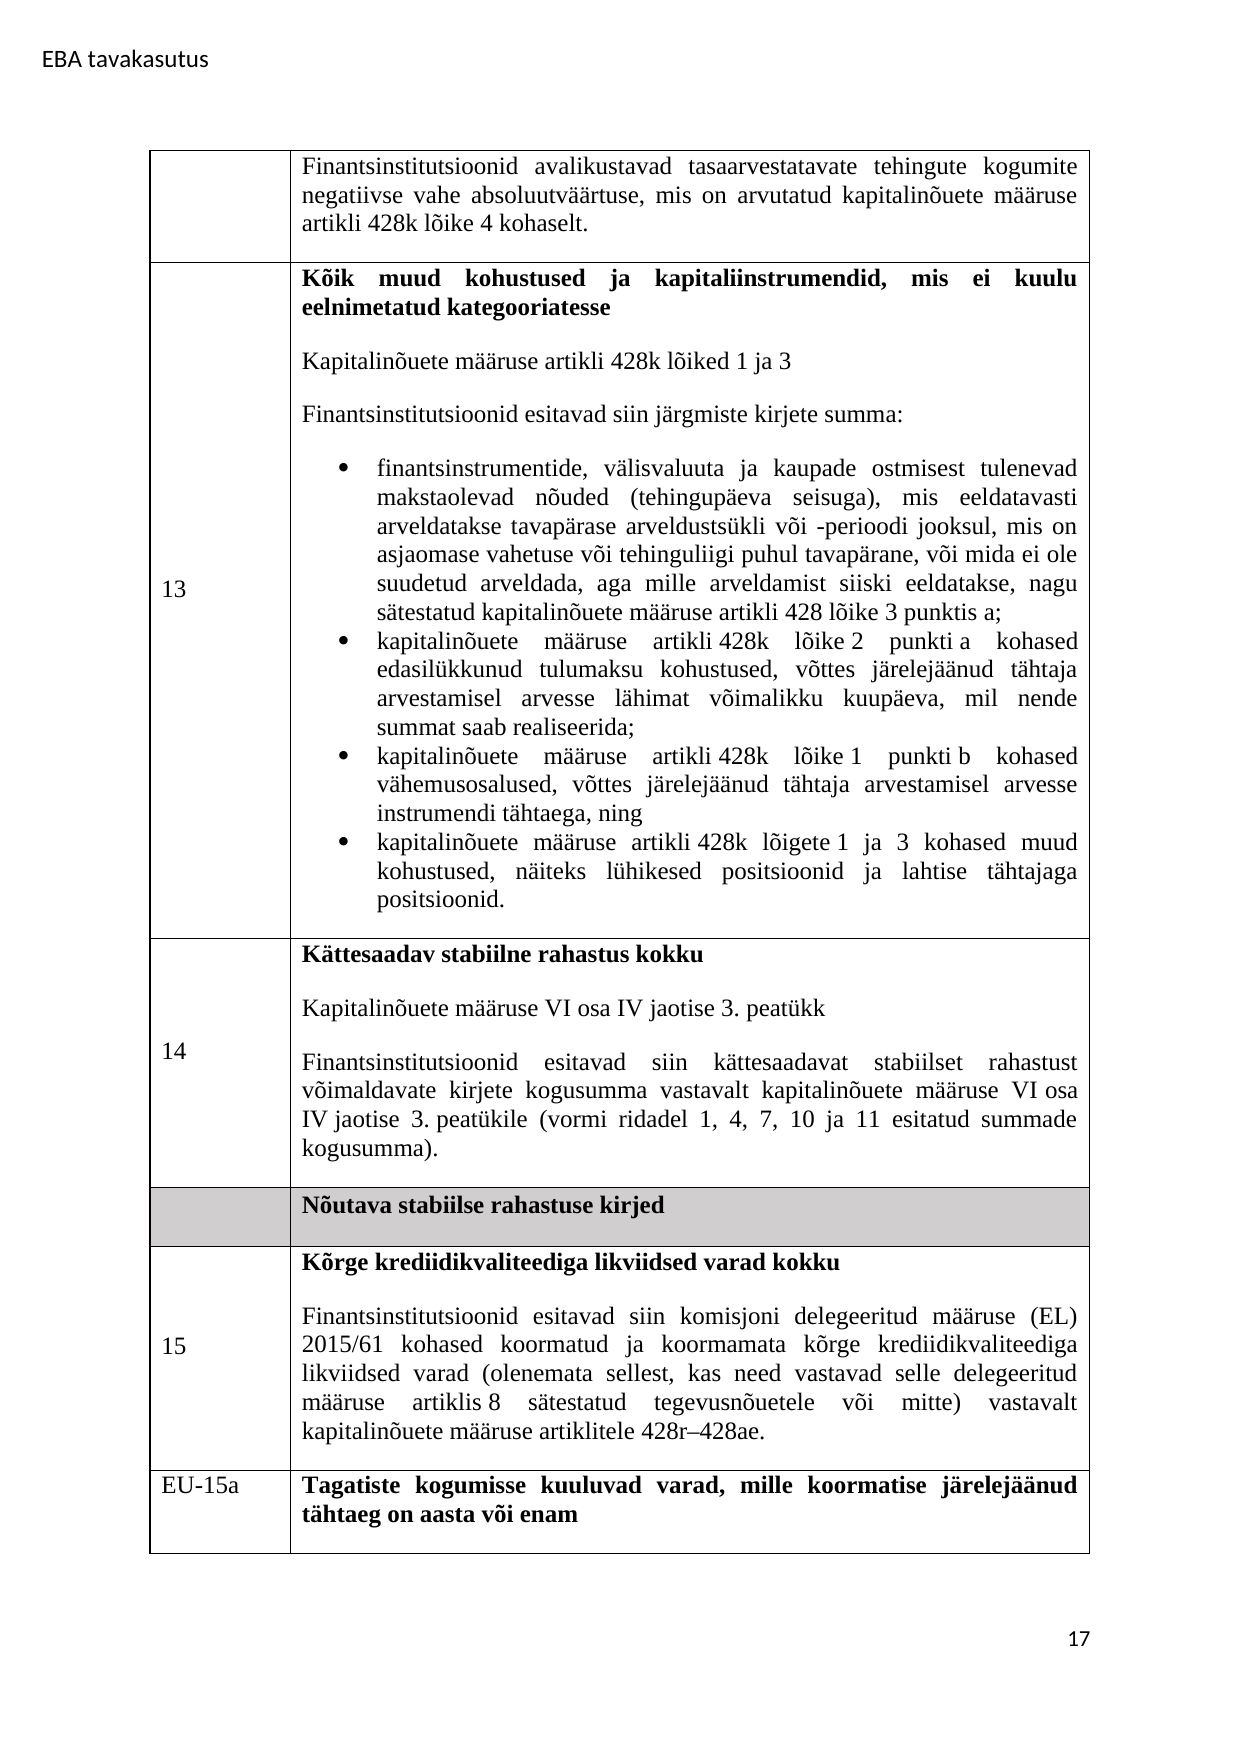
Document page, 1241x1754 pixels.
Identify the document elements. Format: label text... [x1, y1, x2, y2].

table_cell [291, 1471, 1089, 1553]
table_cell 13 [151, 263, 290, 938]
table_cell 15 [151, 1247, 290, 1469]
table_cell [291, 151, 1089, 262]
table_cell 14 [151, 939, 290, 1187]
table_cell 12 [151, 151, 290, 262]
table_cell Kõik muud kohustused ja kapitaliinstrumendid, mis ei kuulu eelnimetatud kategooriatesse Kapitalinõuete määruse artikli 428k lõiked 1 ja 3 Finantsinstitutsioonid esitavad siin järgmiste kirjete summa: finantsinstrumentide, välisvaluuta ja kaupade ostmisest tulenevad makstaolevad nõuded (tehingupäeva seisuga), mis eeldatavasti arveldatakse tavapärase arveldustsükli või -perioodi jooksul, mis on asjaomase vahetuse või tehinguliigi puhul tavapärane, või mida ei ole suudetud arveldada, aga mille arveldamist siiski eeldatakse, nagu sätestatud kapitalinõuete määruse artikli 428 lõike 3 punktis a; kapitalinõuete määruse artikli 428k lõike 2 punkti a kohased edasilükkunud tulumaksu kohustused, võttes järelejäänud tähtaja arvestamisel arvesse lähimat võimalikku kuupäeva, mil nende summat saab realiseerida; kapitalinõuete määruse artikli 428k lõike 1 punkti b kohased vähemusosalused, võttes järelejäänud tähtaja arvestamisel arvesse instrumendi tähtaega, ning kapitalinõuete määruse artikli 428k lõigete 1 ja 3 kohased muud kohustused, näiteks lühikesed positsioonid ja lahtise tähtajaga positsioonid. [291, 263, 1089, 938]
table_cell [151, 1188, 290, 1246]
table_cell Nõutava stabiilse rahastuse kirjed [291, 1188, 1089, 1246]
table_cell EU-15a [151, 1471, 290, 1553]
table_cell Kättesaadav stabiilne rahastus kokku Kapitalinõuete määruse VI osa IV jaotise 3. peatükk Finantsinstitutsioonid esitavad siin kättesaadavat stabiilset rahastust võimaldavate kirjete kogusumma vastavalt kapitalinõuete määruse VI osa IV jaotise 3. peatükile (vormi ridadel 1, 4, 7, 10 ja 11 esitatud summade kogusumma). [291, 939, 1089, 1187]
table_cell Kõrge krediidikvaliteediga likviidsed varad kokku Finantsinstitutsioonid esitavad siin komisjoni delegeeritud määruse (EL) 2015/61 kohased koormatud ja koormamata kõrge krediidikvaliteediga likviidsed varad (olenemata sellest, kas need vastavad selle delegeeritud määruse artiklis 8 sätestatud tegevusnõuetele või mitte) vastavalt kapitalinõuete määruse artiklitele 428r–428ae. [291, 1247, 1089, 1469]
